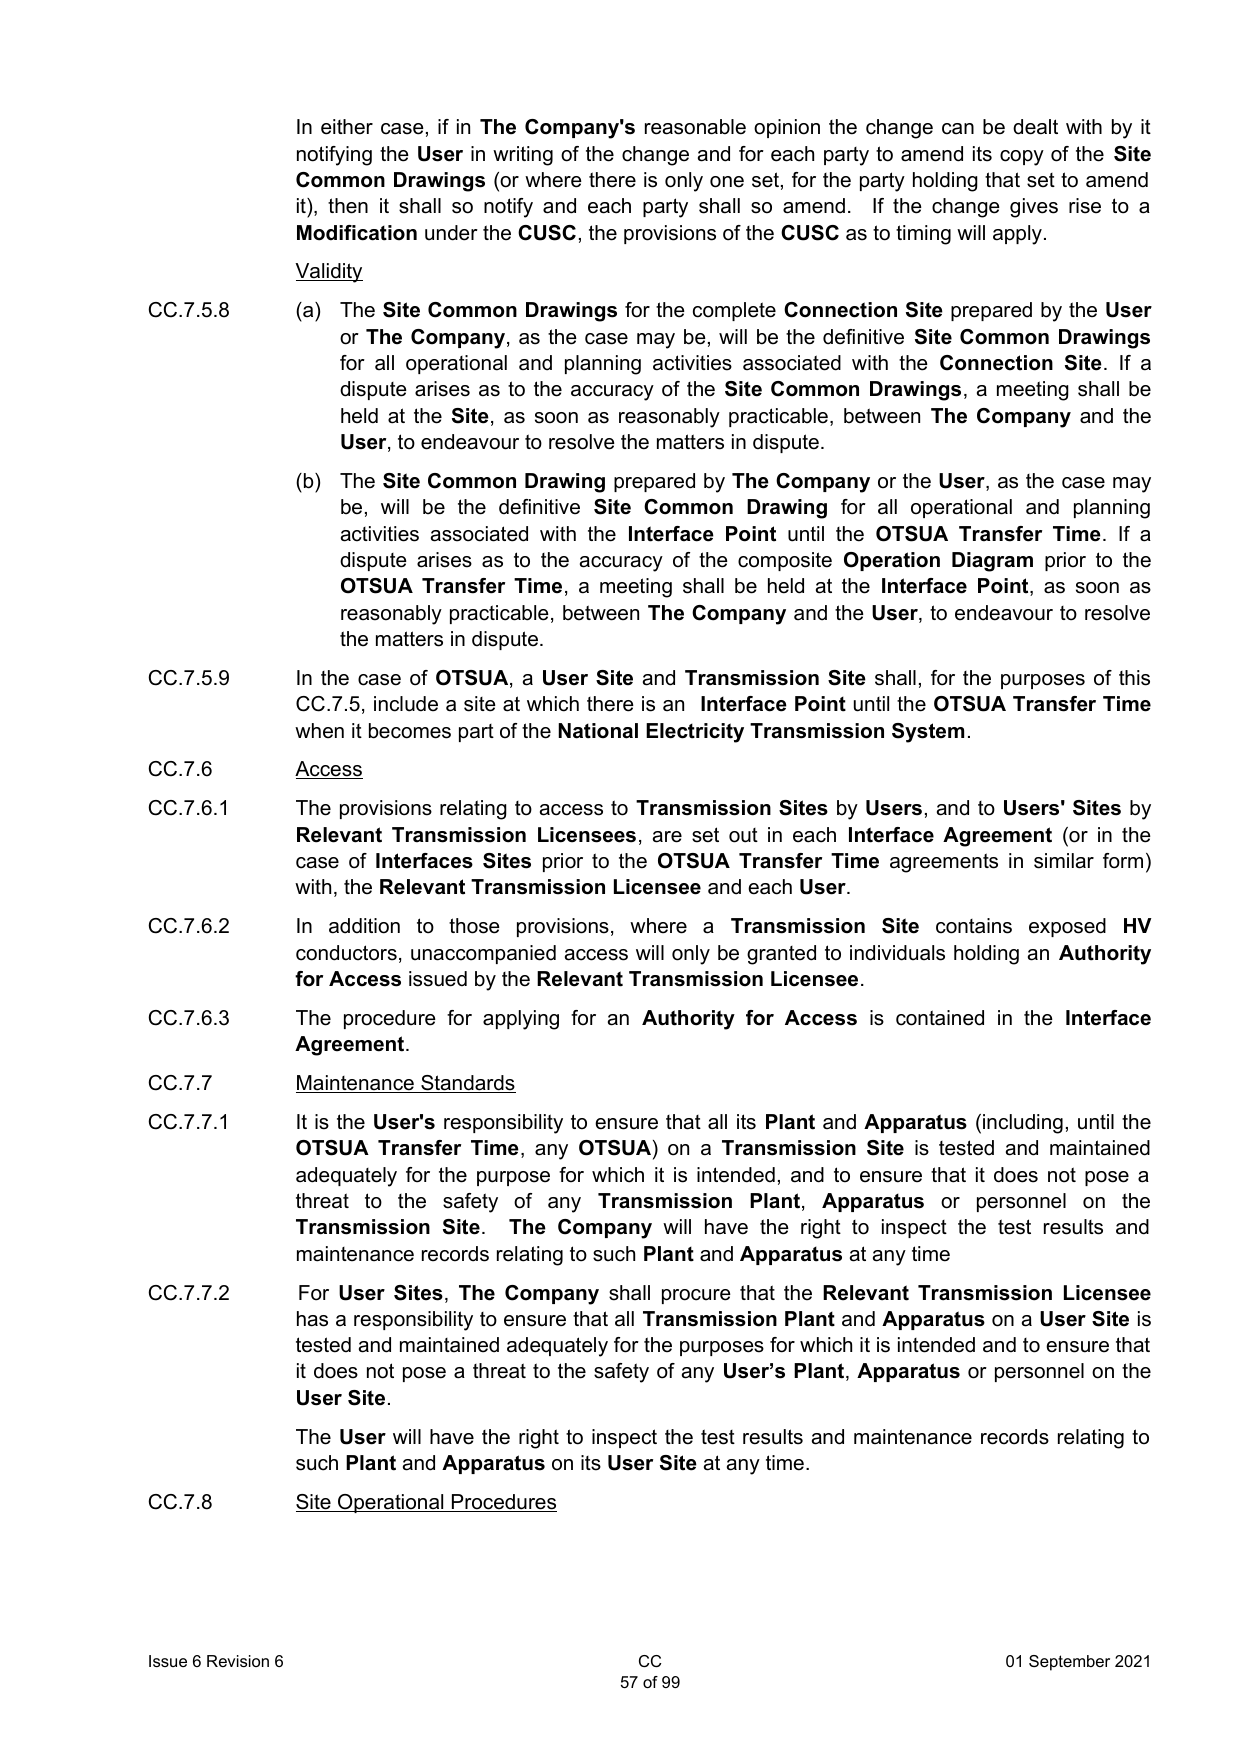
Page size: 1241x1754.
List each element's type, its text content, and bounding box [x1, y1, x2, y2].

text CC.7.8 Site Operational Procedures [148, 1490, 1152, 1514]
text CC.7.6 Access [148, 757, 1152, 781]
text CC.7.7.2 For User Sites, The Company shall procure that the Relevant Transmission Licensee has a responsibility to ensure that all Transmission Plant and Apparatus on a User Site is tested and maintained adequately for the purposes for which it is intended and to ensure that it does not pose a threat to the safety of any User’s Plant, Apparatus or personnel on the User Site. [148, 1280, 1152, 1410]
text CC.7.7.1 It is the User's responsibility to ensure that all its Plant and Apparatus (including, until the OTSUA Transfer Time, any OTSUA) on a Transmission Site is tested and maintained adequately for the purpose for which it is intended, and to ensure that it does not pose a threat to the safety of any Transmission Plant, Apparatus or personnel on the Transmission Site. The Company will have the right to inspect the test results and maintenance records relating to such Plant and Apparatus at any time [148, 1110, 1152, 1265]
text CC.7.5.8 (a) The Site Common Drawings for the complete Connection Site prepared by the User or The Company, as the case may be, will be the definitive Site Common Drawings for all operational and planning activities associated with the Connection Site. If a dispute arises as to the accuracy of the Site Common Drawings, a meeting shall be held at the Site, as soon as reasonably practicable, between The Company and the User, to endeavour to resolve the matters in dispute. [148, 298, 1152, 454]
text In either case, if in The Company's reasonable opinion the change can be dealt with by it notifying the User in writing of the change and for each party to amend its copy of the Site Common Drawings (or where there is only one set, for the party holding that set to amend it), then it shall so notify and each party shall so amend. If the change gives rise to a Modification under the CUSC, the provisions of the CUSC as to timing will apply. [148, 115, 1152, 244]
text The User will have the right to inspect the test results and maintenance records relating to such Plant and Apparatus on its User Site at any time. [148, 1424, 1152, 1475]
text CC.7.6.3 The procedure for applying for an Authority for Access is contained in the Interface Agreement. [148, 1006, 1152, 1056]
text CC.7.5.9 In the case of OTSUA, a User Site and Transmission Site shall, for the purposes of this CC.7.5, include a site at which there is an Interface Point until the OTSUA Transfer Time when it becomes part of the National Electricity Transmission System. [148, 666, 1152, 742]
text CC.7.6.2 In addition to those provisions, where a Transmission Site contains exposed HV conductors, unaccompanied access will only be granted to individuals holding an Authority for Access issued by the Relevant Transmission Licensee. [148, 914, 1152, 991]
text CC.7.7 Maintenance Standards [148, 1071, 1152, 1095]
text Validity [148, 259, 1152, 283]
text CC.7.6.1 The provisions relating to access to Transmission Sites by Users, and to Users' Sites by Relevant Transmission Licensees, are set out in each Interface Agreement (or in the case of Interfaces Sites prior to the OTSUA Transfer Time agreements in similar form) with, the Relevant Transmission Licensee and each User. [148, 796, 1152, 899]
text (b) The Site Common Drawing prepared by The Company or the User, as the case may be, will be the definitive Site Common Drawing for all operational and planning activities associated with the Interface Point until the OTSUA Transfer Time. If a dispute arises as to the accuracy of the composite Operation Diagram prior to the OTSUA Transfer Time, a meeting shall be held at the Interface Point, as soon as reasonably practicable, between The Company and the User, to endeavour to resolve the matters in dispute. [295, 469, 1152, 651]
